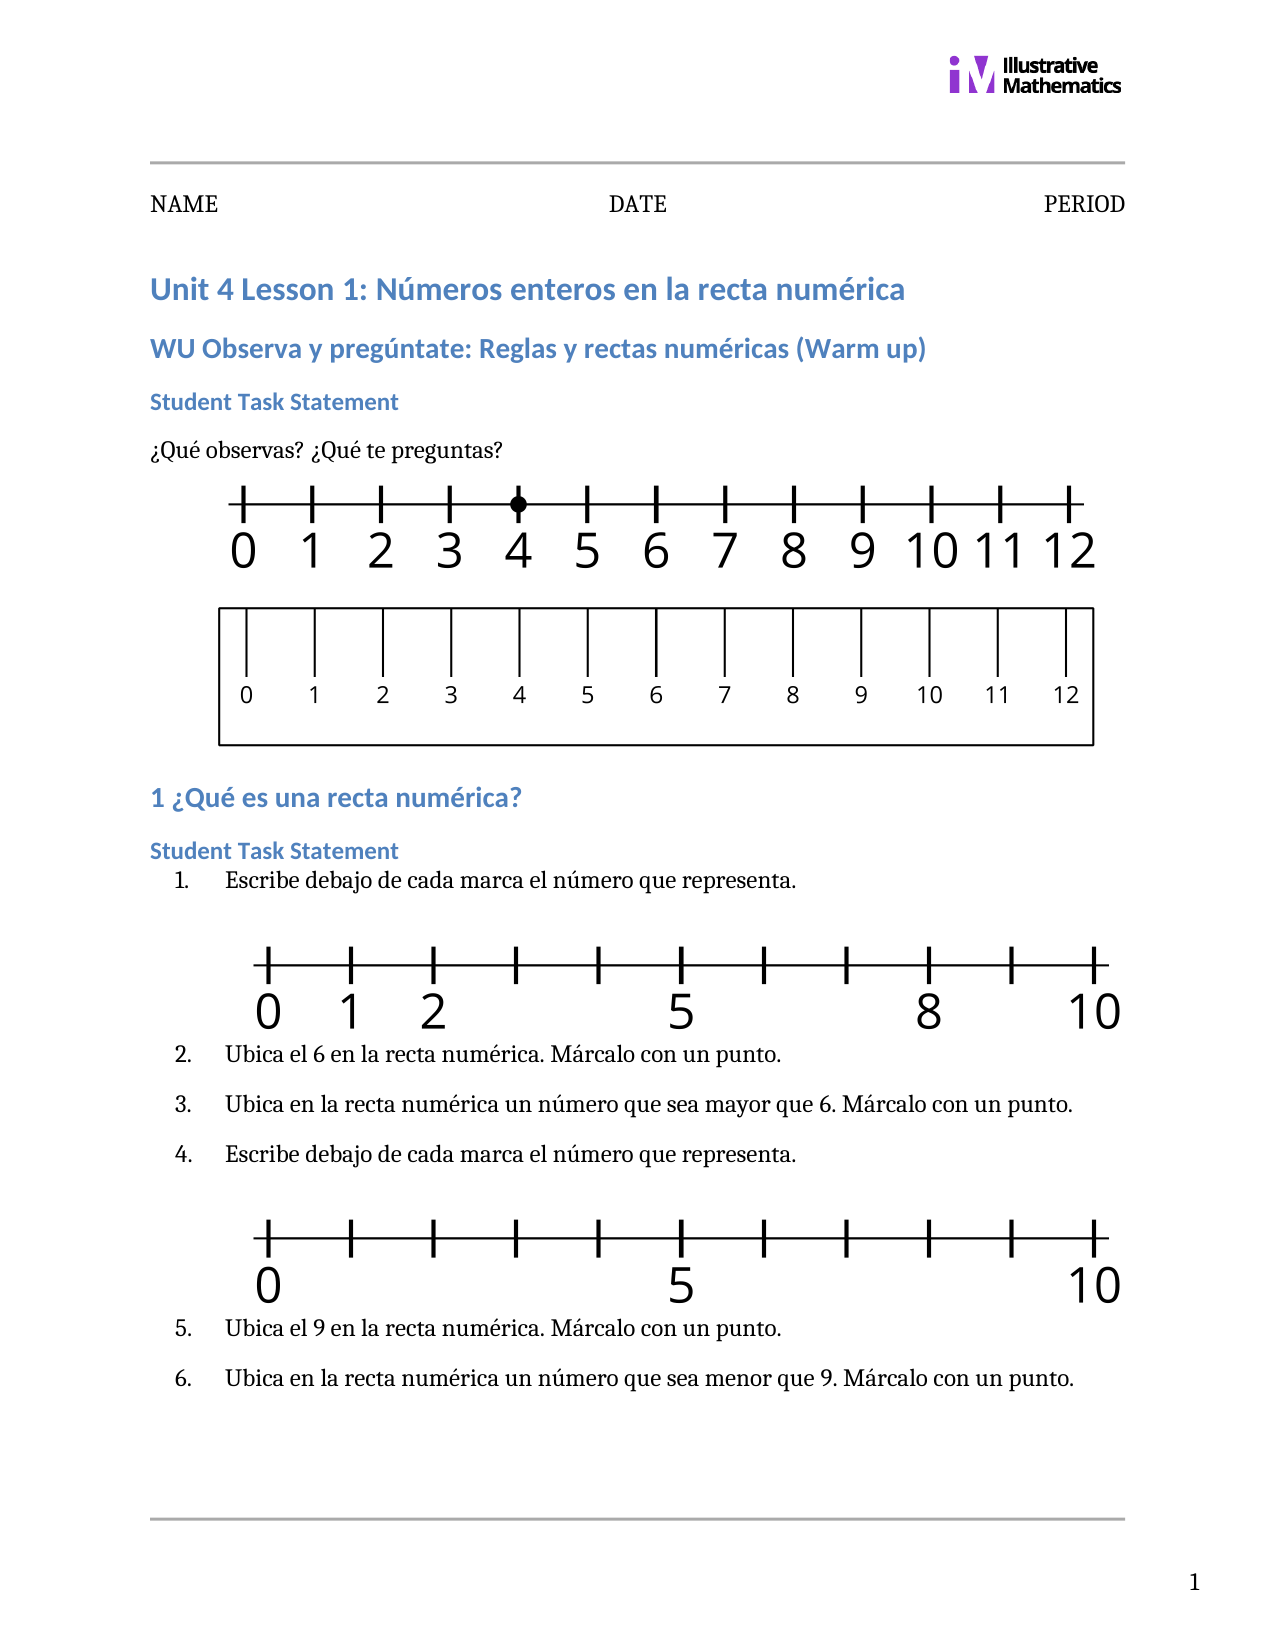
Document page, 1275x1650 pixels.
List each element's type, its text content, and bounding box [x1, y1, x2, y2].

list Ubica el 9 en la recta numérica. Márcalo con un punto. [175, 1314, 1125, 1343]
subtitle 1 ¿Qué es una recta numérica? [150, 779, 1125, 814]
text ¿Qué observas? ¿Qué te preguntas? [150, 436, 1125, 464]
picture [168, 594, 1144, 759]
subtitle Unit 4 Lesson 1: Números enteros en la recta numérica [150, 268, 1125, 309]
picture [193, 944, 1169, 1037]
list Ubica en la recta numérica un número que sea mayor que 6. Márcalo con un punto. [175, 1090, 1125, 1119]
subtitle Student Task Statement [150, 835, 1125, 866]
list Escribe debajo de cada marca el número que representa. [175, 866, 1125, 895]
list Ubica el 6 en la recta numérica. Márcalo con un punto. [175, 1040, 1125, 1069]
picture [193, 1217, 1169, 1311]
list Ubica en la recta numérica un número que sea menor que 9. Márcalo con un punto. [175, 1364, 1125, 1392]
subtitle Student Task Statement [150, 386, 1125, 417]
picture [949, 55, 1121, 93]
list Escribe debajo de cada marca el número que representa. [175, 1139, 1125, 1168]
picture [168, 483, 1144, 576]
subtitle WU Observa y pregúntate: Reglas y rectas numéricas (Warm up) [150, 330, 1125, 366]
